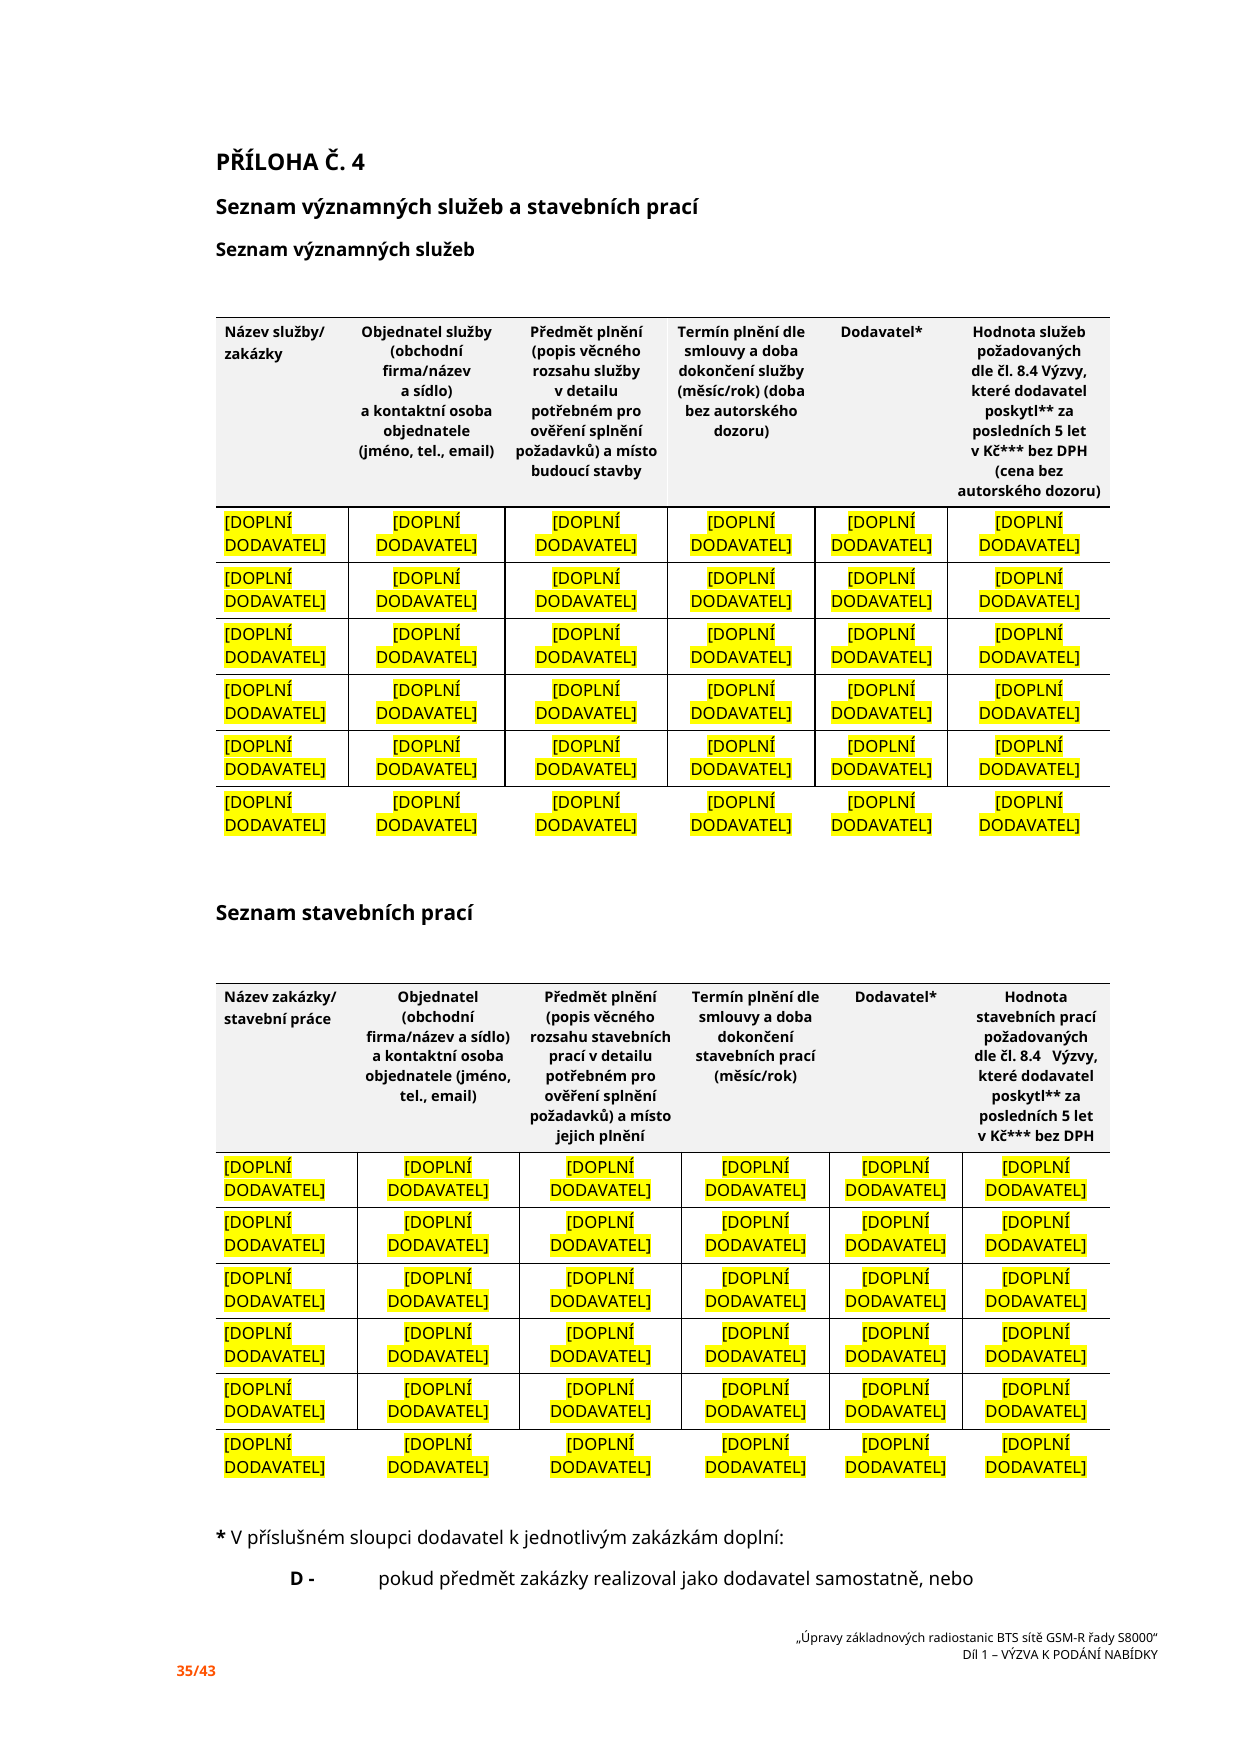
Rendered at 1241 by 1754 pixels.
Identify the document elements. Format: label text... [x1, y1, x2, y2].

table_cell [DOPLNÍ DODAVATEL] [816, 731, 947, 786]
table_cell [DOPLNÍ DODAVATEL] [963, 1208, 1110, 1262]
table_cell [DOPLNÍ DODAVATEL] [816, 508, 947, 562]
table_header Objednatel (obchodní firma/název a sídlo) a kontaktní osoba objednatele (jméno, tel., email) [357, 984, 519, 1152]
table_cell [DOPLNÍ DODAVATEL] [668, 675, 814, 730]
table_cell [DOPLNÍ DODAVATEL] [682, 1430, 829, 1484]
table_cell [DOPLNÍ DODAVATEL] [506, 563, 667, 618]
table_cell [DOPLNÍ DODAVATEL] [830, 1208, 962, 1262]
table_cell [DOPLNÍ DODAVATEL] [216, 1153, 357, 1207]
table_cell [DOPLNÍ DODAVATEL] [963, 1319, 1110, 1373]
table_header Předmět plnění (popis věcného rozsahu služby v detailu potřebném pro ověření splnění požadavků) a místo budoucí stavby [505, 318, 667, 506]
table_cell [DOPLNÍ DODAVATEL] [668, 787, 815, 842]
table_cell [DOPLNÍ DODAVATEL] [948, 731, 1110, 786]
table_cell [DOPLNÍ DODAVATEL] [682, 1208, 829, 1262]
table_cell [DOPLNÍ DODAVATEL] [682, 1374, 829, 1429]
table_cell [DOPLNÍ DODAVATEL] [506, 619, 667, 674]
table_cell [DOPLNÍ DODAVATEL] [357, 1430, 519, 1484]
table_cell [DOPLNÍ DODAVATEL] [520, 1153, 681, 1207]
table_cell [DOPLNÍ DODAVATEL] [358, 1374, 519, 1429]
table_cell [DOPLNÍ DODAVATEL] [505, 787, 667, 842]
table_cell [DOPLNÍ DODAVATEL] [815, 787, 948, 842]
table_cell [DOPLNÍ DODAVATEL] [948, 787, 1110, 842]
table_cell [DOPLNÍ DODAVATEL] [358, 1319, 519, 1373]
table_cell [DOPLNÍ DODAVATEL] [216, 675, 348, 730]
table_cell [DOPLNÍ DODAVATEL] [682, 1319, 829, 1373]
table_cell [DOPLNÍ DODAVATEL] [816, 619, 947, 674]
table_cell [DOPLNÍ DODAVATEL] [216, 1319, 357, 1373]
text * V příslušném sloupci dodavatel k jednotlivým zakázkám doplní: [216, 1525, 1122, 1550]
table_cell [DOPLNÍ DODAVATEL] [358, 1153, 519, 1207]
table_cell [DOPLNÍ DODAVATEL] [520, 1208, 681, 1262]
table_cell [DOPLNÍ DODAVATEL] [216, 1264, 357, 1318]
table_cell [DOPLNÍ DODAVATEL] [506, 731, 667, 786]
table_cell [DOPLNÍ DODAVATEL] [216, 1208, 357, 1262]
table_header Název zakázky/ stavební práce [216, 984, 357, 1152]
text Seznam významných služeb a stavebních prací [216, 192, 1122, 221]
table_header Dodavatel* [815, 318, 948, 506]
table_cell [DOPLNÍ DODAVATEL] [358, 1264, 519, 1318]
table_cell [DOPLNÍ DODAVATEL] [830, 1319, 962, 1373]
table_header Termín plnění dle smlouvy a doba dokončení stavebních prací (měsíc/rok) [682, 984, 829, 1152]
table_header Předmět plnění (popis věcného rozsahu stavebních prací v detailu potřebném pro ověření splnění požadavků) a místo jejich plnění [519, 984, 682, 1152]
text Příloha č. 4 [216, 146, 1122, 177]
table_cell [DOPLNÍ DODAVATEL] [948, 675, 1110, 730]
table_cell [DOPLNÍ DODAVATEL] [816, 675, 947, 730]
table_cell [DOPLNÍ DODAVATEL] [948, 563, 1110, 618]
table_cell [DOPLNÍ DODAVATEL] [506, 508, 667, 562]
table_cell [DOPLNÍ DODAVATEL] [963, 1374, 1110, 1429]
table_header Hodnota služeb požadovaných dle čl. 8.4 Výzvy, které dodavatel poskytl** za posledních 5 let v Kč*** bez DPH (cena bez autorského dozoru) [948, 318, 1110, 506]
table_cell [DOPLNÍ DODAVATEL] [349, 731, 504, 786]
table_header Hodnota stavebních prací požadovaných dle čl. 8.4 Výzvy, které dodavatel poskytl** za posledních 5 let v Kč*** bez DPH [962, 984, 1110, 1152]
table_cell [DOPLNÍ DODAVATEL] [668, 619, 814, 674]
table_cell [DOPLNÍ DODAVATEL] [349, 675, 504, 730]
table_cell [DOPLNÍ DODAVATEL] [520, 1319, 681, 1373]
table_cell [DOPLNÍ DODAVATEL] [829, 1430, 962, 1484]
text Seznam stavebních prací [216, 898, 1122, 927]
text D - pokud předmět zakázky realizoval jako dodavatel samostatně, nebo [289, 1565, 1122, 1591]
text Seznam významných služeb [216, 236, 1122, 262]
table_cell [DOPLNÍ DODAVATEL] [506, 675, 667, 730]
table_cell [DOPLNÍ DODAVATEL] [216, 619, 348, 674]
table_cell [DOPLNÍ DODAVATEL] [830, 1374, 962, 1429]
table_cell [DOPLNÍ DODAVATEL] [668, 508, 814, 562]
table_header Termín plnění dle smlouvy a doba dokončení služby (měsíc/rok) (doba bez autorského dozoru) [668, 318, 815, 506]
table_cell [DOPLNÍ DODAVATEL] [520, 1264, 681, 1318]
table_cell [DOPLNÍ DODAVATEL] [520, 1374, 681, 1429]
table_header Objednatel služby (obchodní firma/název a sídlo) a kontaktní osoba objednatele (jméno, tel., email) [348, 318, 505, 506]
table_cell [DOPLNÍ DODAVATEL] [948, 619, 1110, 674]
table_cell [DOPLNÍ DODAVATEL] [216, 508, 348, 562]
table_cell [DOPLNÍ DODAVATEL] [216, 1430, 357, 1484]
table_header Dodavatel* [829, 984, 962, 1152]
table_cell [DOPLNÍ DODAVATEL] [962, 1430, 1110, 1484]
table_cell [DOPLNÍ DODAVATEL] [358, 1208, 519, 1262]
table_cell [DOPLNÍ DODAVATEL] [682, 1153, 829, 1207]
table_cell [DOPLNÍ DODAVATEL] [668, 563, 814, 618]
table_cell [DOPLNÍ DODAVATEL] [816, 563, 947, 618]
table_cell [DOPLNÍ DODAVATEL] [349, 563, 504, 618]
table_cell [DOPLNÍ DODAVATEL] [216, 563, 348, 618]
table_cell [DOPLNÍ DODAVATEL] [963, 1153, 1110, 1207]
table_cell [DOPLNÍ DODAVATEL] [216, 787, 348, 842]
table_cell [DOPLNÍ DODAVATEL] [216, 1374, 357, 1429]
table_cell [DOPLNÍ DODAVATEL] [216, 731, 348, 786]
table_cell [DOPLNÍ DODAVATEL] [519, 1430, 682, 1484]
table_cell [DOPLNÍ DODAVATEL] [830, 1153, 962, 1207]
table_cell [DOPLNÍ DODAVATEL] [682, 1264, 829, 1318]
table_cell [DOPLNÍ DODAVATEL] [830, 1264, 962, 1318]
table_header Název služby/ zakázky [216, 318, 348, 506]
table_cell [DOPLNÍ DODAVATEL] [948, 508, 1110, 562]
table_cell [DOPLNÍ DODAVATEL] [348, 787, 505, 842]
table_cell [DOPLNÍ DODAVATEL] [349, 508, 504, 562]
table_cell [DOPLNÍ DODAVATEL] [963, 1264, 1110, 1318]
table_cell [DOPLNÍ DODAVATEL] [668, 731, 814, 786]
table_cell [DOPLNÍ DODAVATEL] [349, 619, 504, 674]
